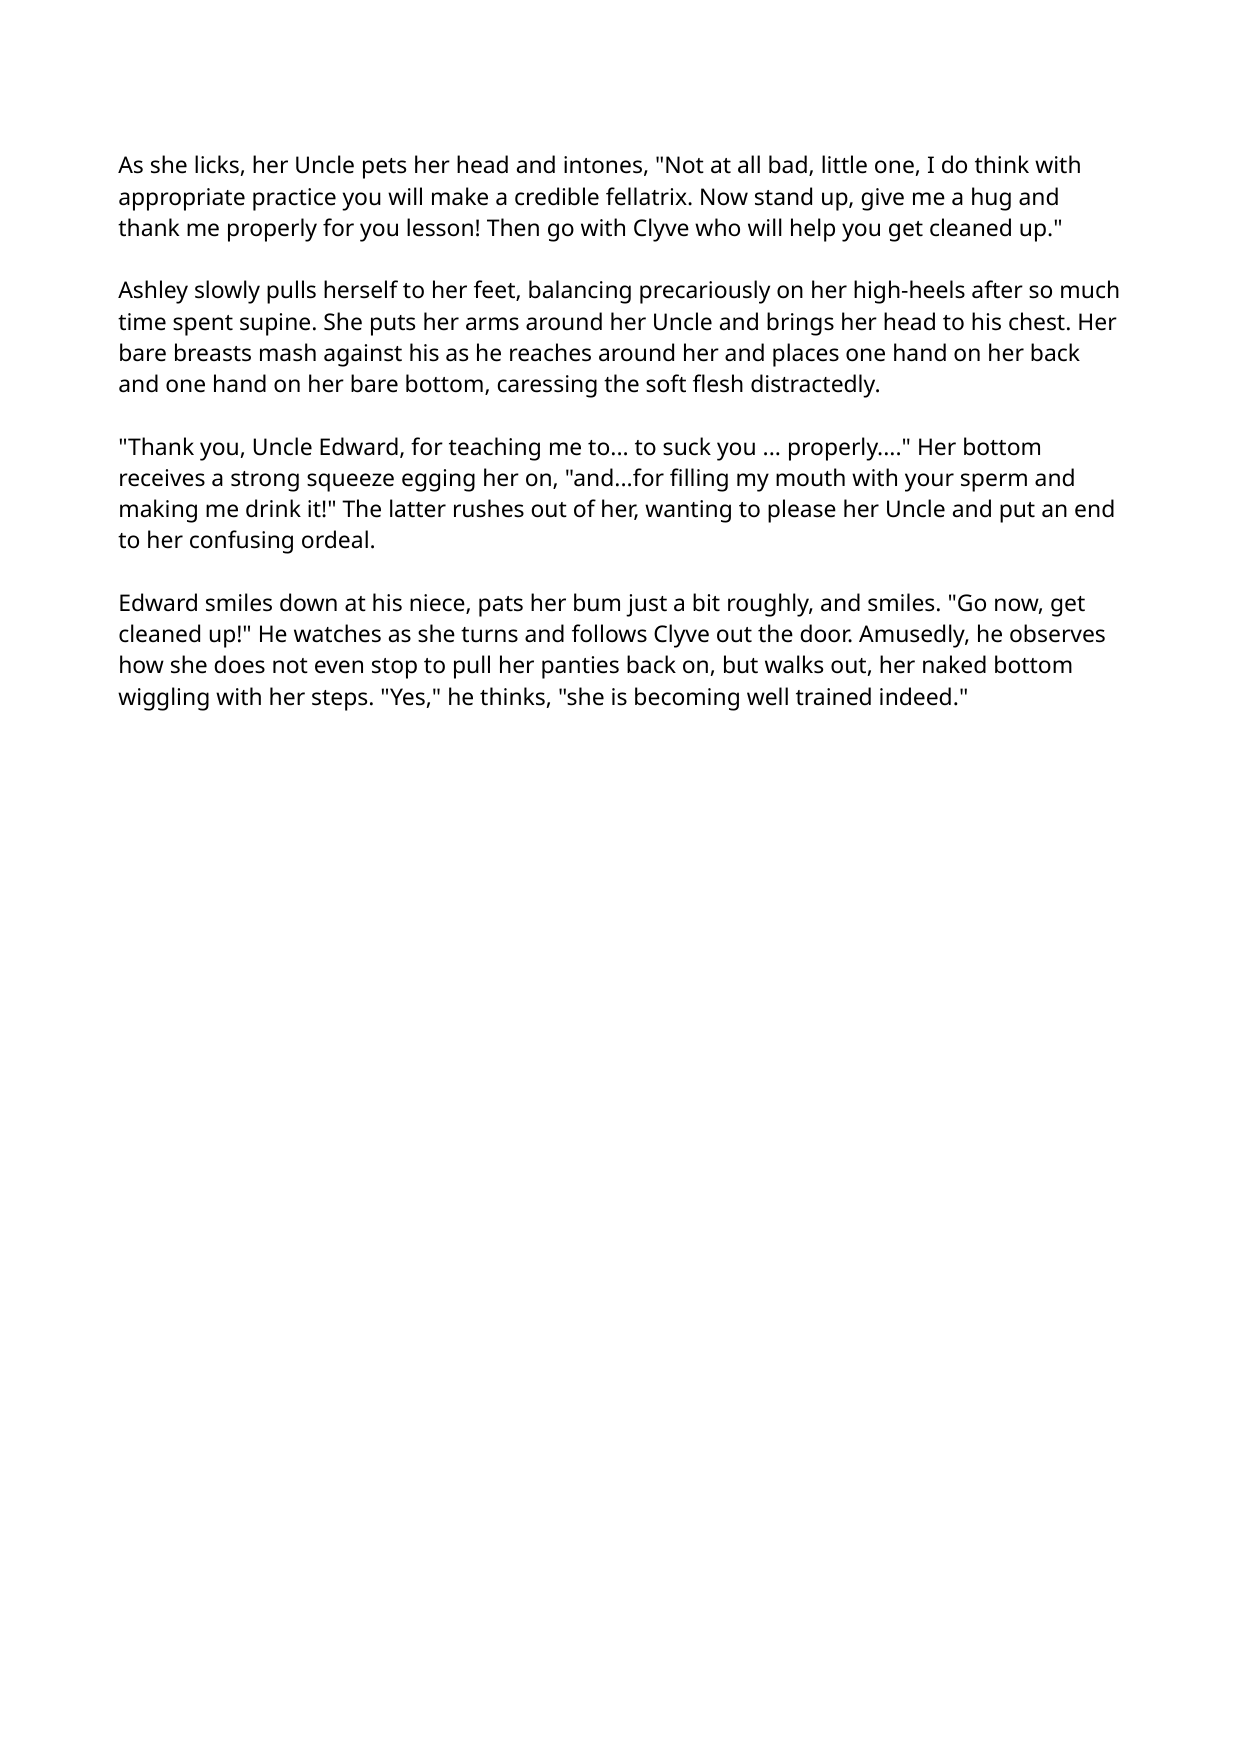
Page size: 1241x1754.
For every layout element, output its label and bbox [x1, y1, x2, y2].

text [118, 118, 1122, 712]
